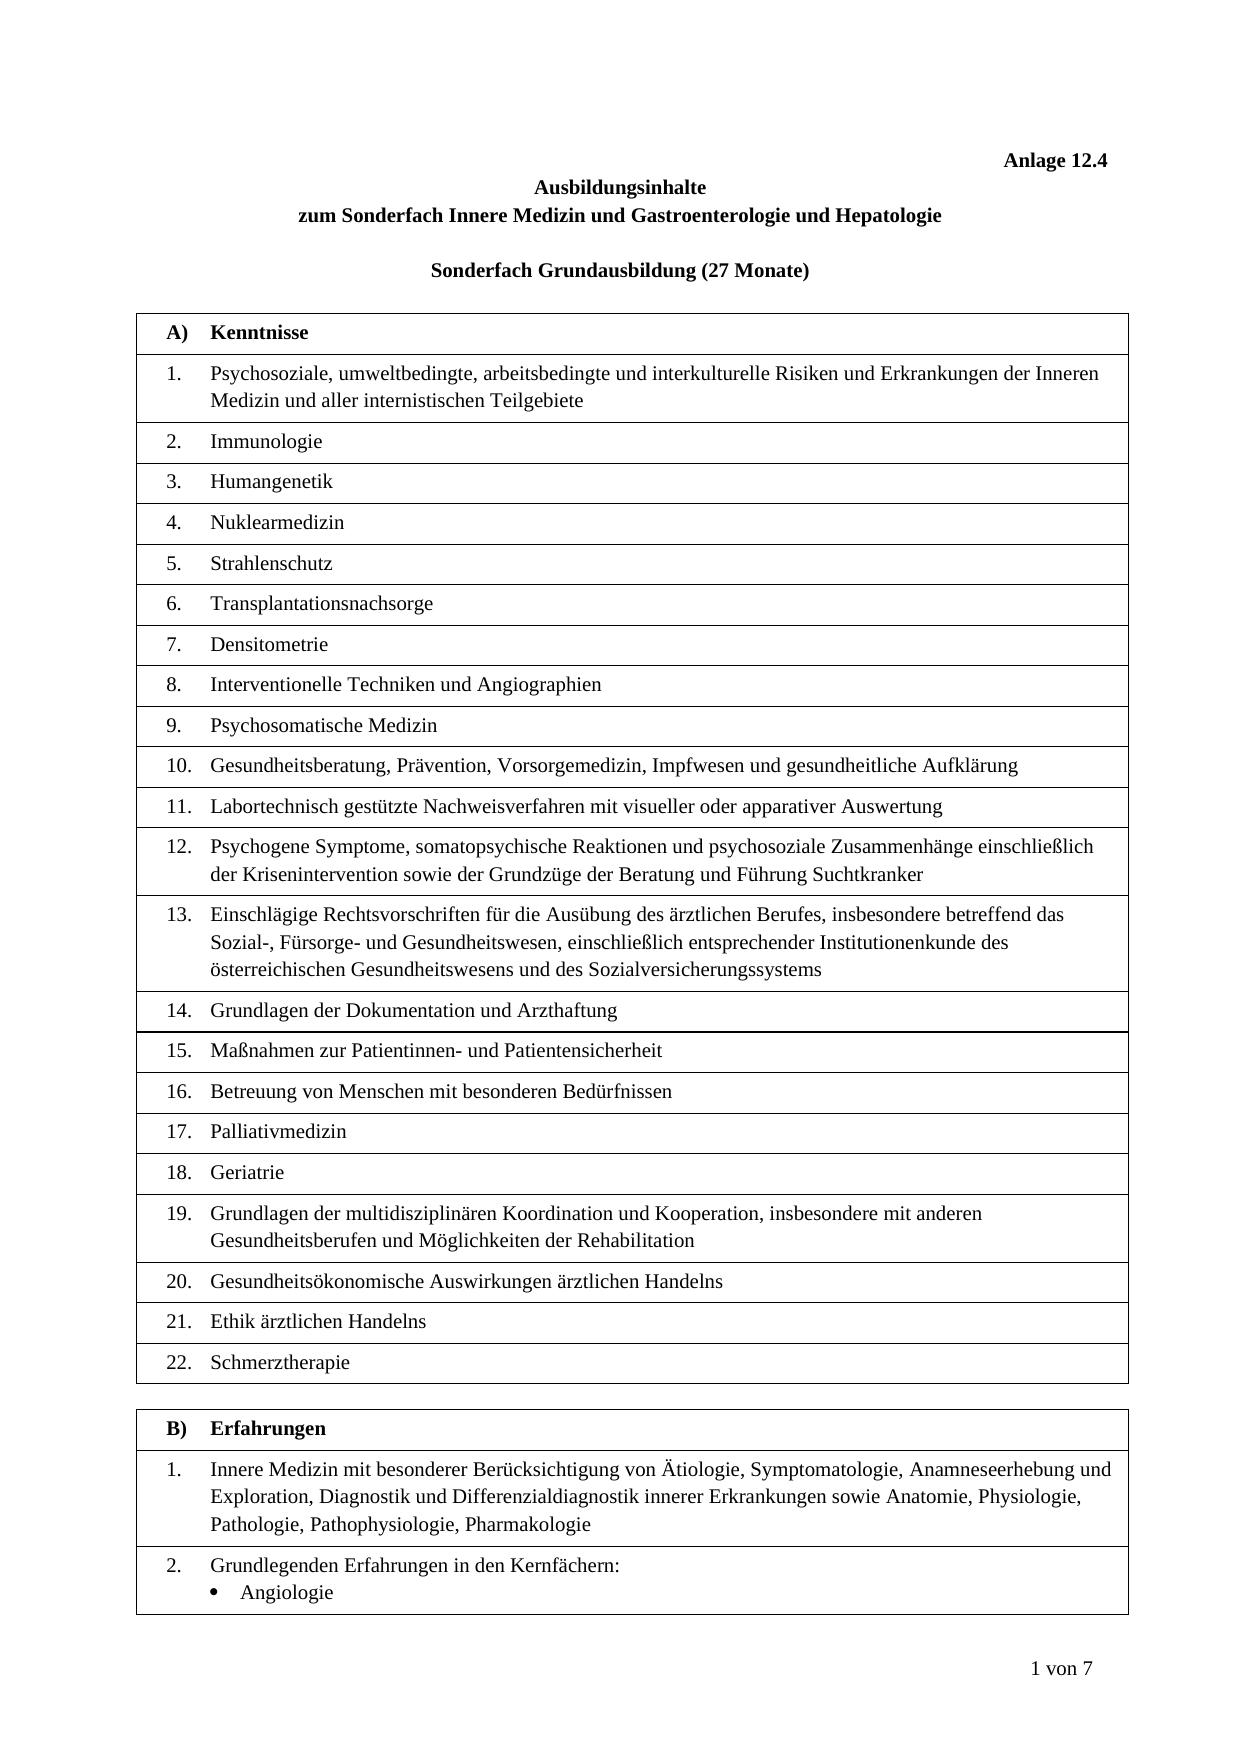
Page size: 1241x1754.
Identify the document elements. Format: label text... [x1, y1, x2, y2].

table_cell Geriatrie [137, 1154, 1128, 1193]
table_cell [137, 1547, 1128, 1614]
table_cell Grundlagen der multidisziplinären Koordination und Kooperation, insbesondere mit anderen Gesundheitsberufen und Möglichkeiten der Rehabilitation [137, 1195, 1128, 1262]
table_cell Psychogene Symptome, somatopsychische Reaktionen und psychosoziale Zusammenhänge einschließlich der Krisenintervention sowie der Grundzüge der Beratung und Führung Suchtkranker [137, 828, 1128, 895]
text Sonderfach Grundausbildung (27 Monate) [148, 258, 1093, 282]
table_cell Densitometrie [137, 626, 1128, 665]
text zum Sonderfach Innere Medizin und Gastroenterologie und Hepatologie [148, 203, 1093, 227]
table_cell Humangenetik [137, 464, 1128, 503]
text Anlage 12.4 [148, 148, 1107, 172]
table_cell Ethik ärztlichen Handelns [137, 1303, 1128, 1343]
table_cell Nuklearmedizin [137, 504, 1128, 543]
table_cell Innere Medizin mit besonderer Berücksichtigung von Ätiologie, Symptomatologie, Anamneseerhebung und Exploration, Diagnostik und Differenzialdiagnostik innerer Erkrankungen sowie Anatomie, Physiologie, Pathologie, Pathophysiologie, Pharmakologie [137, 1451, 1128, 1546]
table_cell Gesundheitsberatung, Prävention, Vorsorgemedizin, Impfwesen und gesundheitliche Aufklärung [137, 747, 1128, 787]
table_header A) Kenntnisse [137, 314, 1128, 354]
text Ausbildungsinhalte [148, 175, 1093, 199]
table_cell Maßnahmen zur Patientinnen- und Patientensicherheit [137, 1033, 1128, 1072]
table_cell Gesundheitsökonomische Auswirkungen ärztlichen Handelns [137, 1263, 1128, 1302]
table_cell Psychosoziale, umweltbedingte, arbeitsbedingte und interkulturelle Risiken und Erkrankungen der Inneren Medizin und aller internistischen Teilgebiete [137, 355, 1128, 422]
table_header B) Erfahrungen [137, 1410, 1128, 1450]
table_cell Betreuung von Menschen mit besonderen Bedürfnissen [137, 1073, 1128, 1112]
table_cell Interventionelle Techniken und Angiographien [137, 666, 1128, 706]
table_cell Labortechnisch gestützte Nachweisverfahren mit visueller oder apparativer Auswertung [137, 788, 1128, 827]
table_cell Transplantationsnachsorge [137, 585, 1128, 624]
table_cell Strahlenschutz [137, 545, 1128, 584]
table_cell Palliativmedizin [137, 1114, 1128, 1153]
table_cell Immunologie [137, 423, 1128, 462]
table_cell Einschlägige Rechtsvorschriften für die Ausübung des ärztlichen Berufes, insbesondere betreffend das Sozial-, Fürsorge- und Gesundheitswesen, einschließlich entsprechender Institutionenkunde des österreichischen Gesundheitswesens und des Sozialversicherungssystems [137, 896, 1128, 991]
table_cell Schmerztherapie [137, 1344, 1128, 1383]
table_cell Psychosomatische Medizin [137, 707, 1128, 746]
table_cell Grundlagen der Dokumentation und Arzthaftung [137, 992, 1128, 1031]
